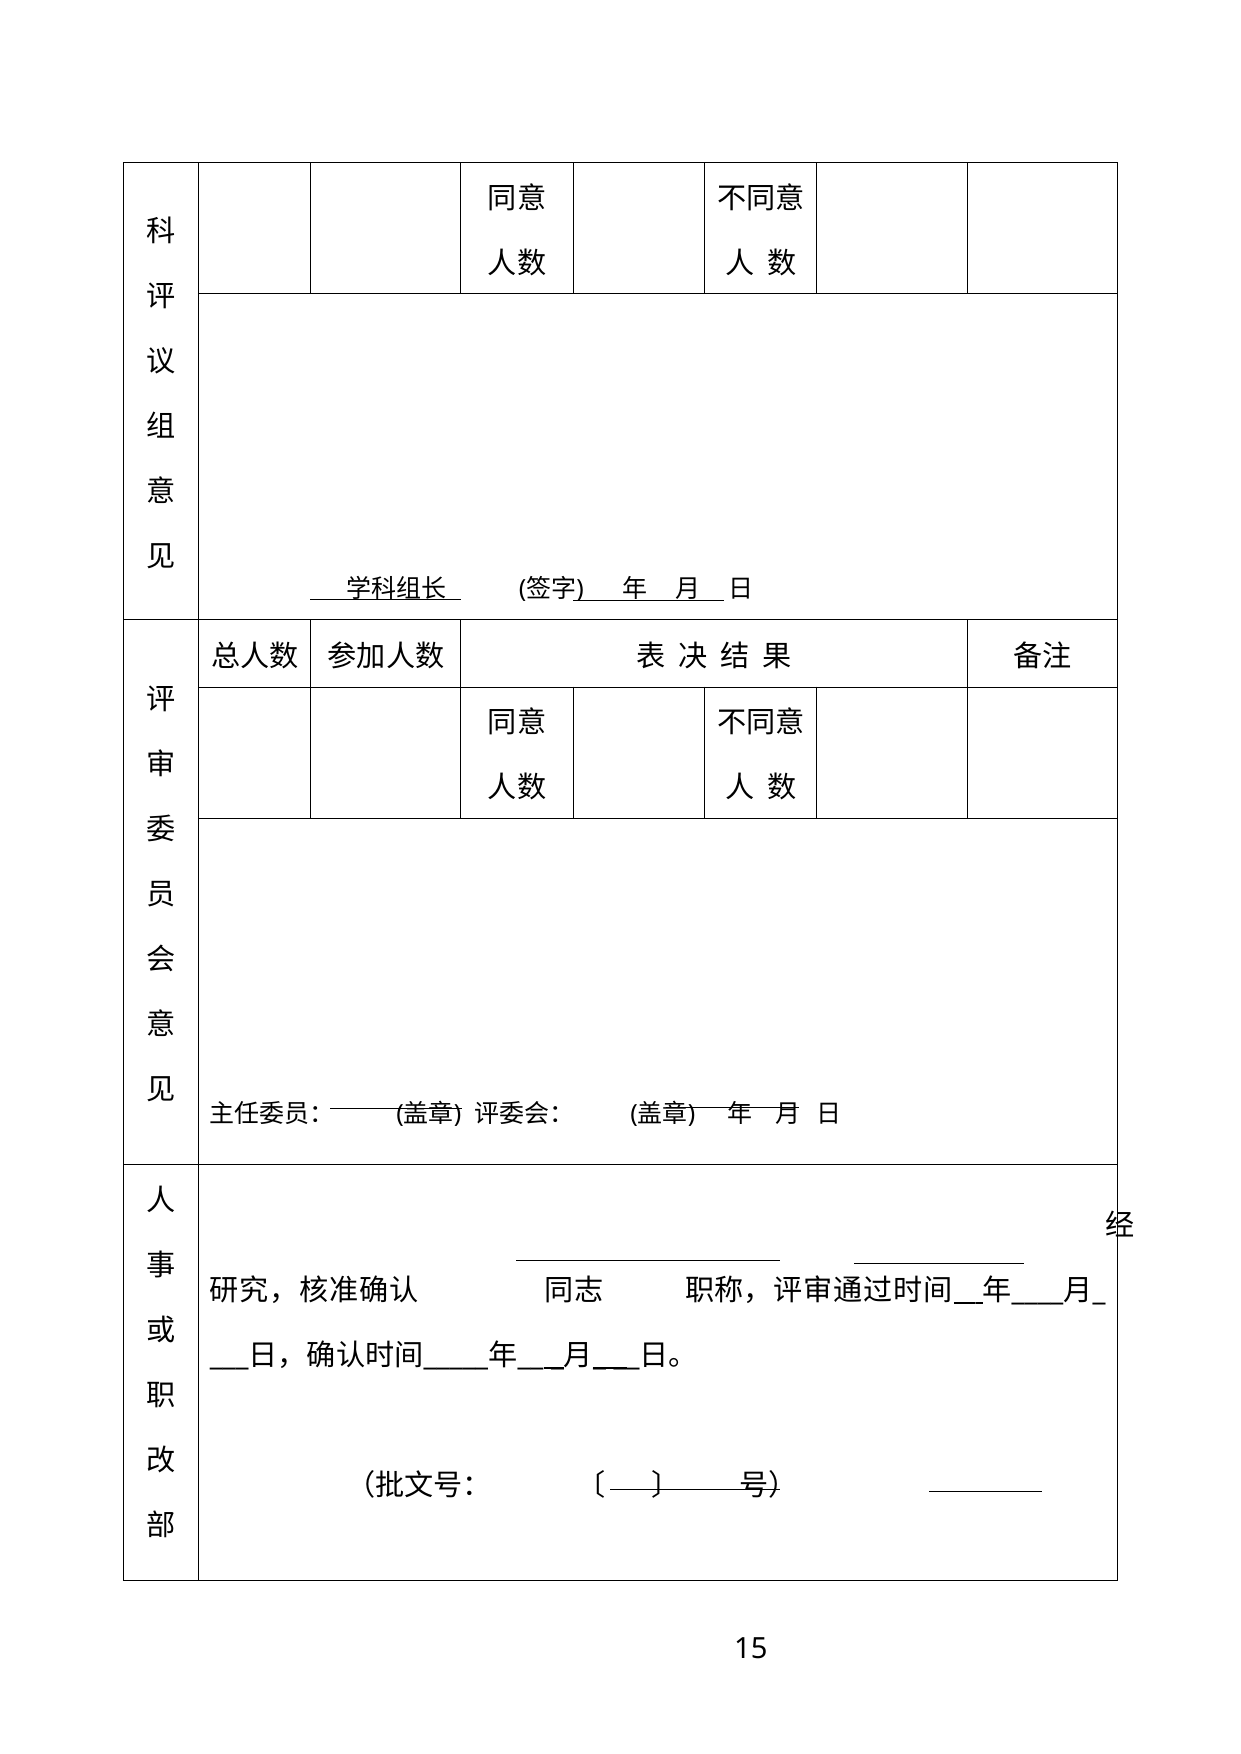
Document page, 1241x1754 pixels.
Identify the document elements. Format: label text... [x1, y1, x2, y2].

table_cell 主任委员： (盖章) 评委会： (盖章) 年 月 日 [199, 819, 1117, 1164]
table_cell 学科组长 (签字) 年 月 日 [199, 294, 1117, 619]
table_cell [199, 163, 310, 293]
table_cell [311, 163, 460, 293]
table_cell [817, 163, 967, 293]
table_cell [817, 688, 967, 818]
table_cell 不同意 人 数 [705, 688, 816, 818]
table_cell 同意 人数 [461, 688, 573, 818]
table_cell 表 决 结 果 [461, 620, 967, 687]
table_header 学 科 评 议 组 意 见 [124, 163, 198, 619]
table_cell 参加人数 [311, 620, 460, 687]
table_cell 备注 [968, 620, 1117, 687]
table_cell 总人数 [199, 620, 310, 687]
table_cell 不同意 人 数 [705, 163, 816, 293]
table_cell [968, 688, 1117, 818]
table_cell [311, 688, 460, 818]
table_cell [199, 688, 310, 818]
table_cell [124, 1165, 198, 1580]
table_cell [199, 1165, 1117, 1580]
table_cell 评 审 委 员 会 意 见 [124, 620, 198, 1164]
table_cell 同意 人数 [461, 163, 573, 293]
table_cell [968, 163, 1117, 293]
table_cell [574, 688, 704, 818]
table_cell [574, 163, 704, 293]
